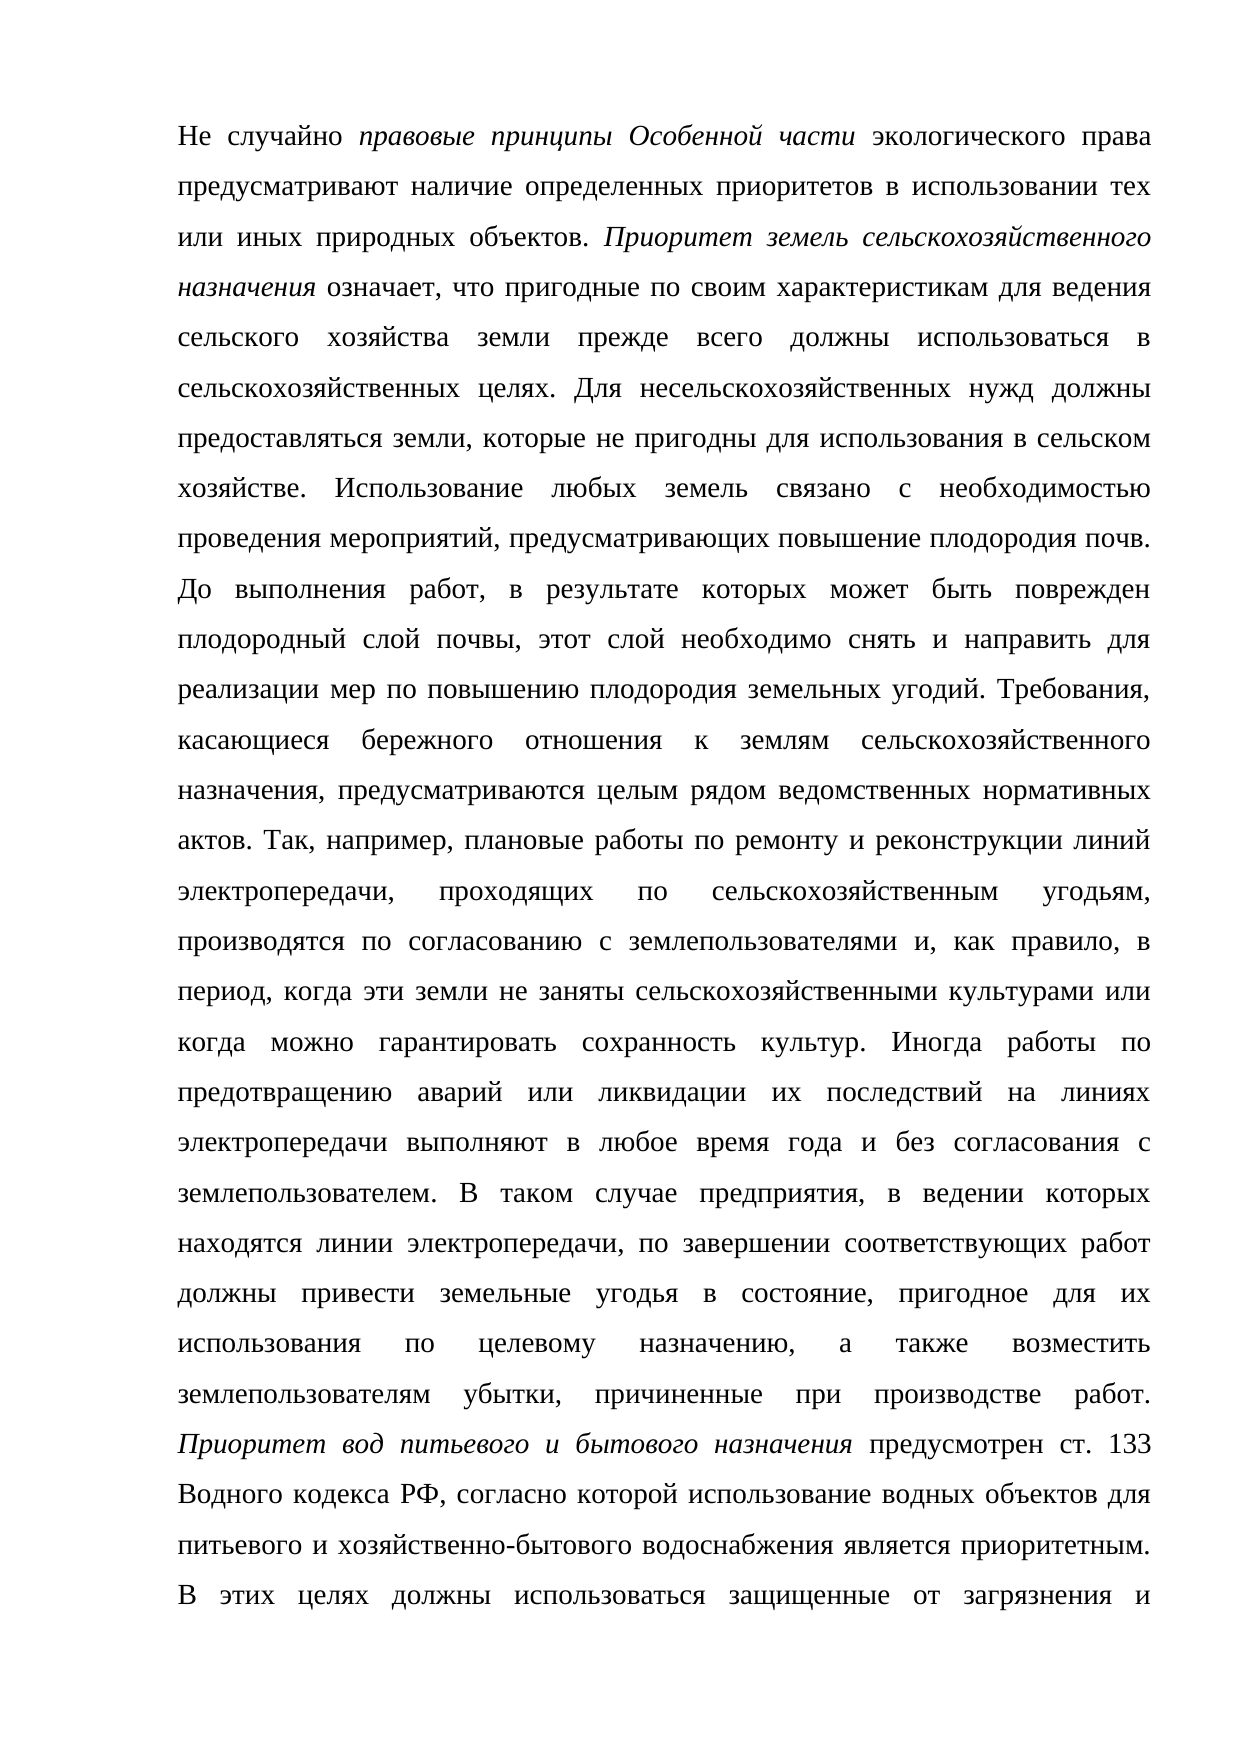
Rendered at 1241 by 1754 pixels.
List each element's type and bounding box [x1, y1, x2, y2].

text [177, 118, 1152, 1611]
